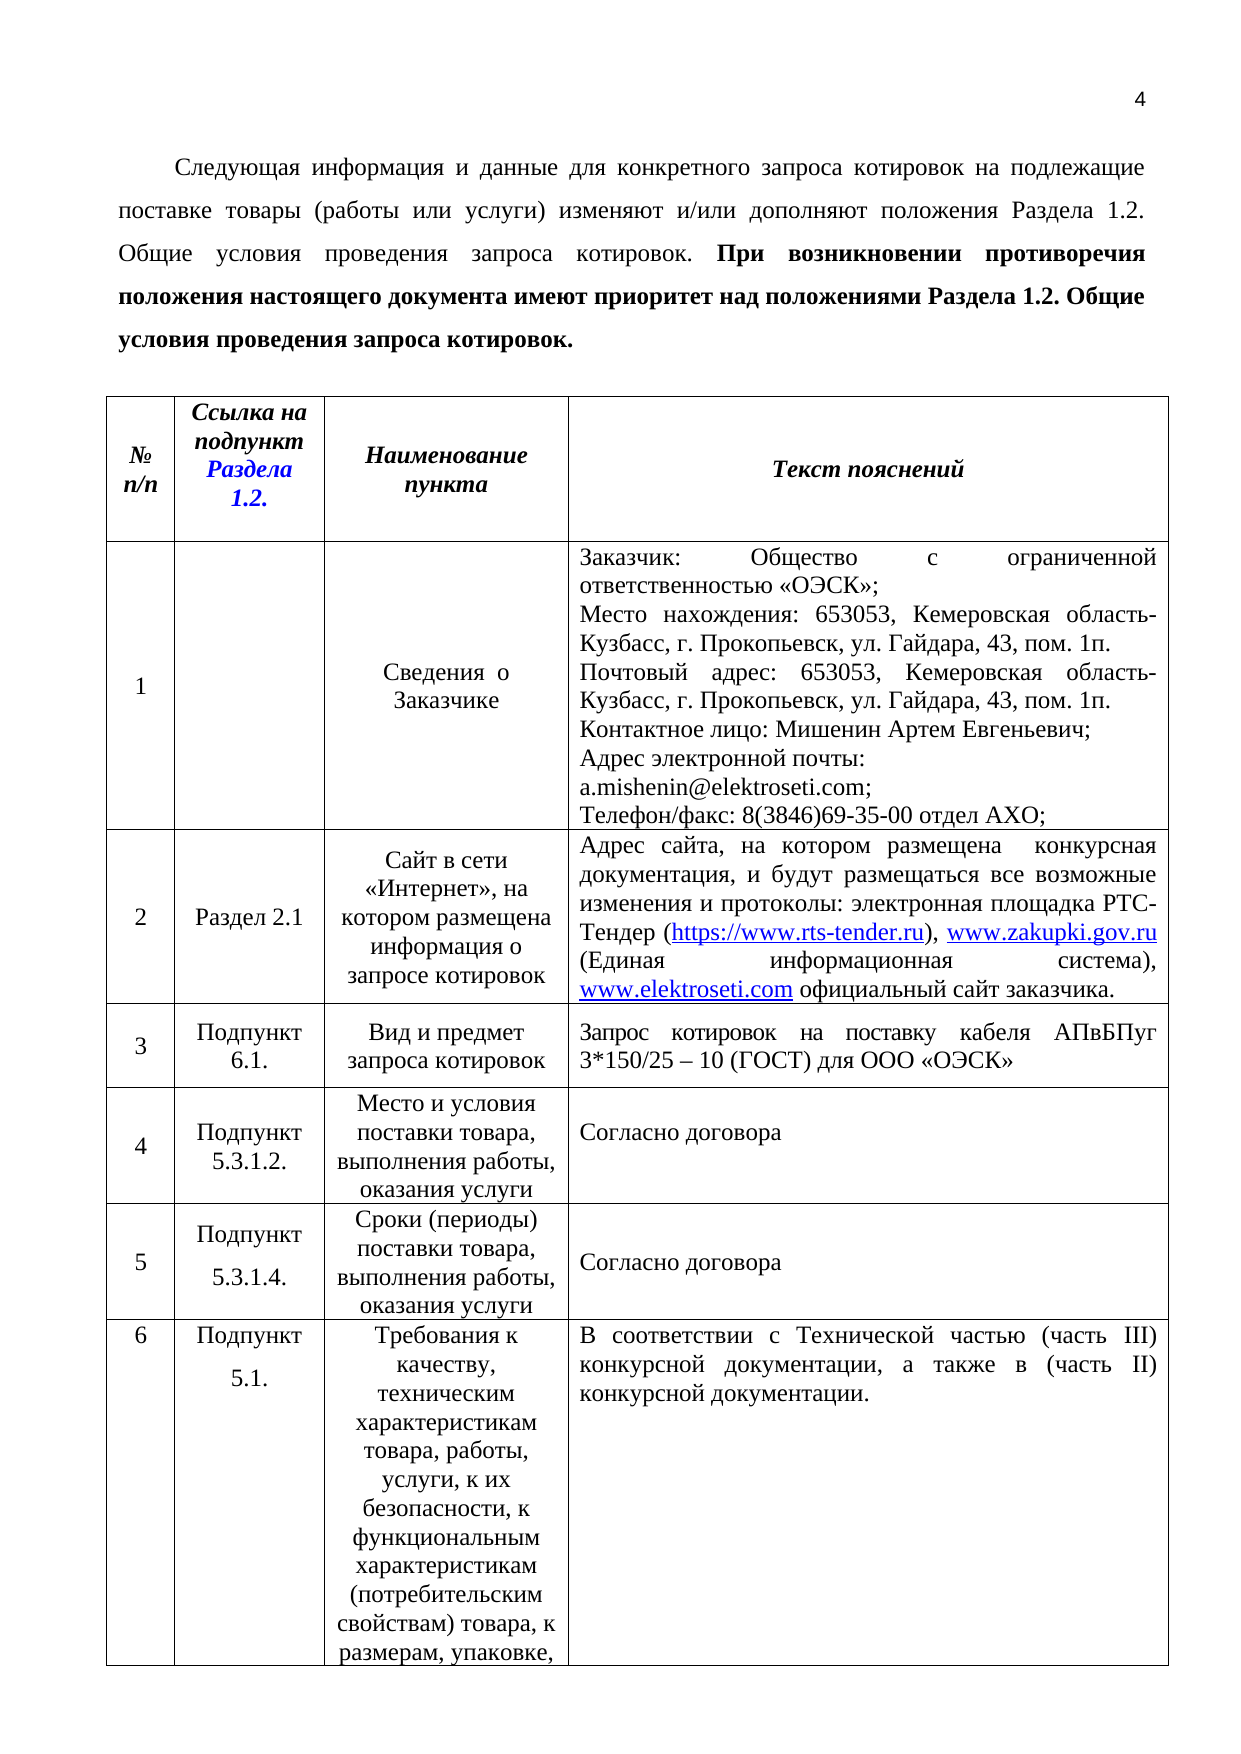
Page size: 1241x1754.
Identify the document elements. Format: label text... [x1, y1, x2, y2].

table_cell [569, 1320, 1168, 1665]
table_cell Подпункт 6.1. [175, 1004, 324, 1087]
table_cell 5 [107, 1204, 174, 1319]
table_cell Согласно договора [569, 1204, 1168, 1319]
table_cell [175, 542, 324, 829]
table_header Текст пояснений [569, 397, 1168, 541]
table_cell Запрос котировок на поставку кабеля АПвБПуг 3*150/25 – 10 (ГОСТ) для ООО «ОЭСК» [569, 1004, 1168, 1087]
table_cell Сроки (периоды) поставки товара, выполнения работы, оказания услуги [325, 1204, 568, 1319]
table_cell Раздел 2.1 [175, 830, 324, 1003]
table_cell Сайт в сети «Интернет», на котором размещена информация о запросе котировок [325, 830, 568, 1003]
table_cell Подпункт 5.3.1.4. [175, 1204, 324, 1319]
text Следующая информация и данные для конкретного запроса котировок на подлежащие поставке товары (работы или услуги) изменяют и/или дополняют положения Раздела 1.2. Общие условия проведения запроса котировок. При возникновении противоречия положения настоящего документа имеют приоритет над положениями Раздела 1.2. Общие условия проведения запроса котировок. [118, 152, 1146, 353]
table_header № п/п [107, 397, 174, 541]
table_cell Согласно договора [569, 1088, 1168, 1203]
table_cell Подпункт 5.1. [175, 1320, 324, 1665]
table_cell 3 [107, 1004, 174, 1087]
table_cell 2 [107, 830, 174, 1003]
table_cell Сведения о Заказчике [325, 542, 568, 829]
table_cell Адрес сайта, на котором размещена конкурсная документация, и будут размещаться все возможные изменения и протоколы: электронная площадка РТС-Тендер (https://www.rts-tender.ru), www.zakupki.gov.ru (Единая информационная система), www.elektroseti.com официальный сайт заказчика. [569, 830, 1168, 1003]
table_header Наименование пункта [325, 397, 568, 541]
table_cell Заказчик: Общество с ограниченной ответственностью «ОЭСК»; Место нахождения: 653053, Кемеровская область-Кузбасс, г. Прокопьевск, ул. Гайдара, 43, пом. 1п. Почтовый адрес: 653053, Кемеровская область-Кузбасс, г. Прокопьевск, ул. Гайдара, 43, пом. 1п. Контактное лицо: Мишенин Артем Евгеньевич; Адрес электронной почты: a.mishenin@elektroseti.com; Телефон/факс: 8(3846)69-35-00 отдел АХО; [569, 542, 1168, 829]
table_cell Место и условия поставки товара, выполнения работы, оказания услуги [325, 1088, 568, 1203]
table_header Ссылка на подпункт Раздела 1.2. [175, 397, 324, 541]
table_cell 1 [107, 542, 174, 829]
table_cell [325, 1320, 568, 1665]
table_cell 6 [107, 1320, 174, 1665]
table_cell Подпункт 5.3.1.2. [175, 1088, 324, 1203]
table_cell 4 [107, 1088, 174, 1203]
table_cell Вид и предмет запроса котировок [325, 1004, 568, 1087]
